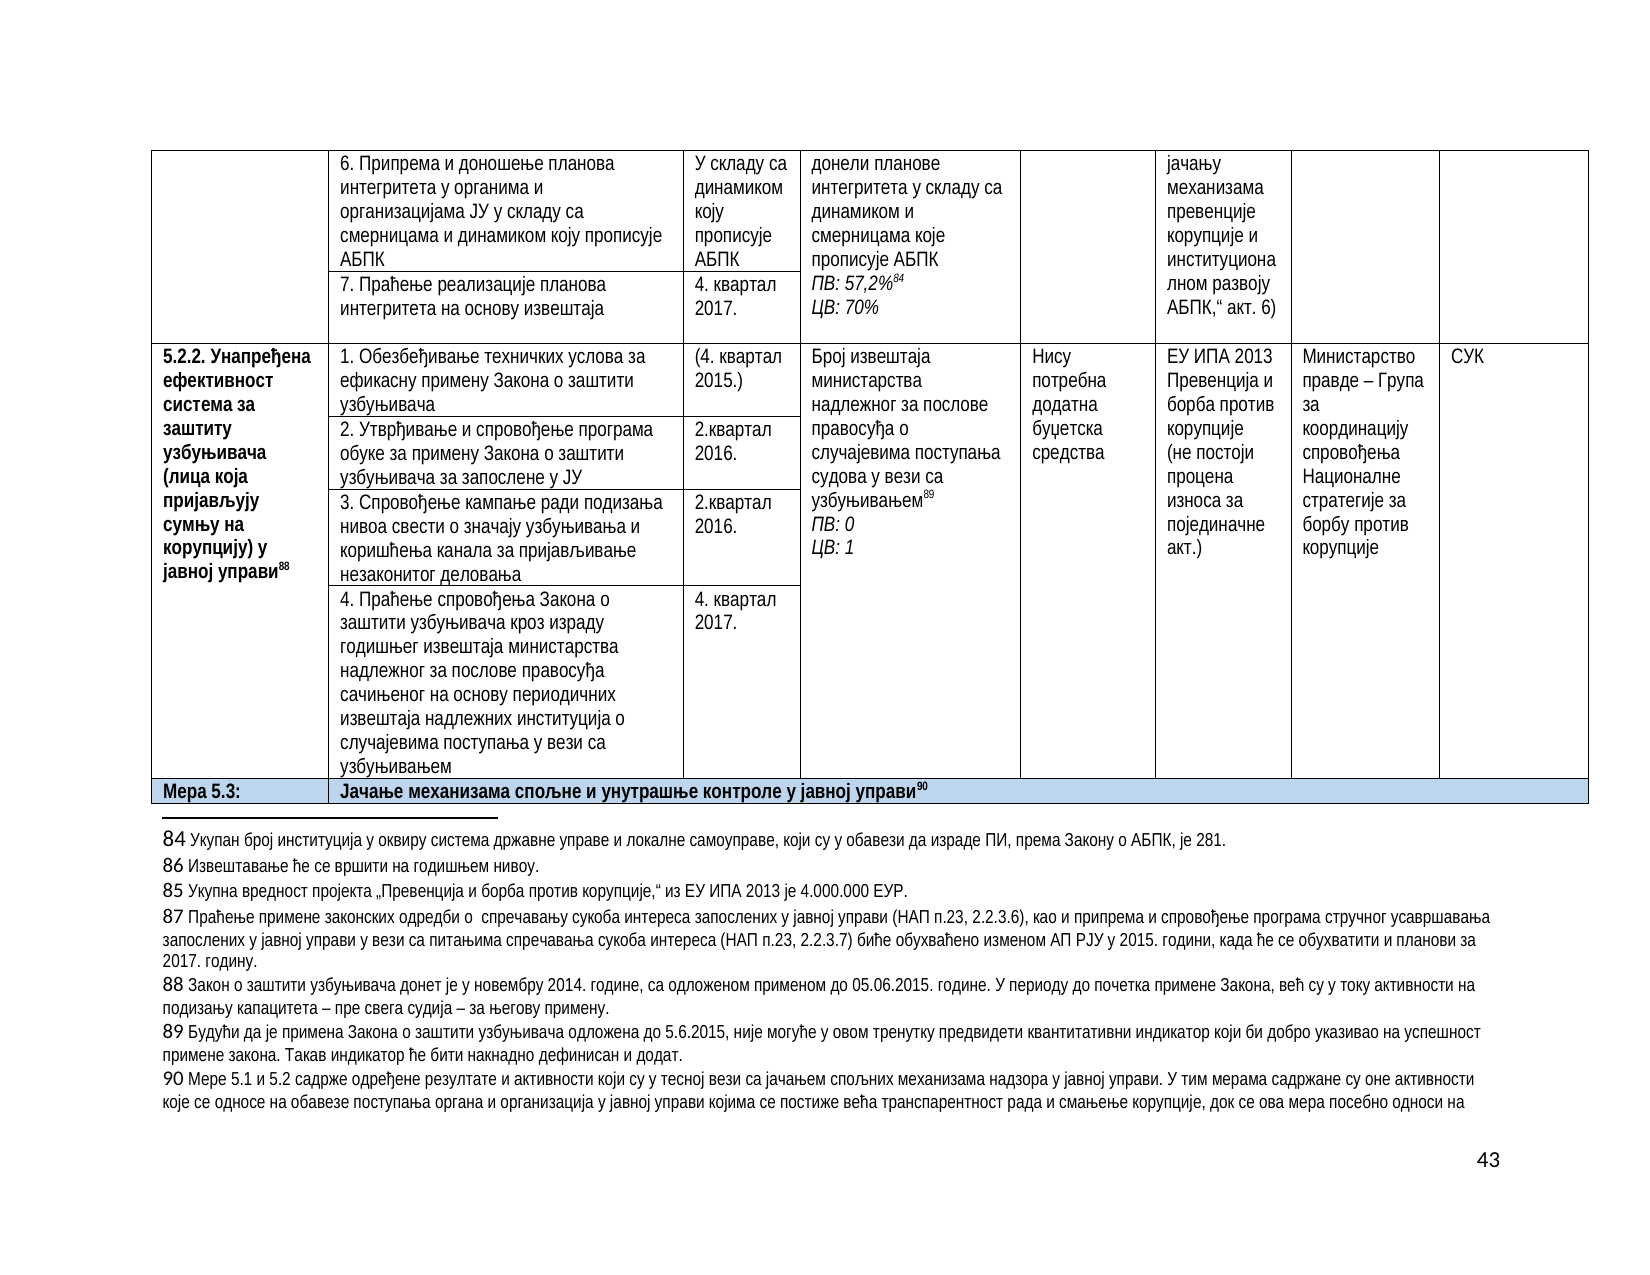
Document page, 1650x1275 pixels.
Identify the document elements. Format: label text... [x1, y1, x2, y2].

table_cell Мера 5.3: [152, 779, 328, 803]
table_cell ЕУ ИПА 2013 Превенција и борба против корупције (не постоји процена износа за појединачне акт.) [1156, 344, 1291, 778]
table_cell Нису потребна додатна буџетска средства [1021, 344, 1155, 778]
table_cell 5.2.2. Унапређена ефективност система за заштиту узбуњивача (лица која пријављују сумњу на корупцију) у јавној управи [152, 344, 328, 778]
table_cell Министарство правде – Група за координацију спровођења Националне стратегије за борбу против корупције [1292, 344, 1439, 778]
table_cell 2.квартал 2016. [684, 417, 800, 488]
table_cell У складу са динамиком коју прописује АБПК [684, 151, 800, 271]
table_cell (4. квартал 2015.) [684, 344, 800, 416]
table_cell 7. Праћење реализације планова интегритета на основу извештаја [329, 272, 683, 343]
table_cell 4. квартал 2017. [684, 586, 800, 778]
table_cell 1. Обезбеђивање техничких услова за ефикасну примену Закона о заштити узбуњивача [329, 344, 683, 416]
table_cell СУК [1440, 344, 1588, 778]
table_cell 2.квартал 2016. [684, 490, 800, 585]
table_cell 6. Припрема и доношење планова интегритета у органима и организацијама ЈУ у складу са смерницама и динамиком коју прописује АБПК [329, 151, 683, 271]
table_cell 3. Спровођење кампање ради подизања нивоа свести о значају узбуњивања и коришћења канала за пријављивање незаконитог деловања [329, 490, 683, 585]
table_cell 4. Праћење спровођења Закона о заштити узбуњивача кроз израду годишњег извештаја министарства надлежног за послове правосуђа сачињеног на основу периодичних извештаја надлежних институција о случајевима поступања у вези са узбуњивањем [329, 586, 683, 778]
table_cell 2. Утврђивање и спровођење програма обуке за примену Закона о заштити узбуњивача за запослене у ЈУ [329, 417, 683, 488]
table_cell 4. квартал 2017. [684, 272, 800, 343]
table_cell Број извештаја министарства надлежног за послове правосуђа о случајевима поступања судова у вези са узбуњивањем ПВ: 0 ЦВ: 1 [801, 344, 1020, 778]
table_cell Јачање механизама спољне и унутрашње контроле у јавној управи [329, 779, 1588, 803]
